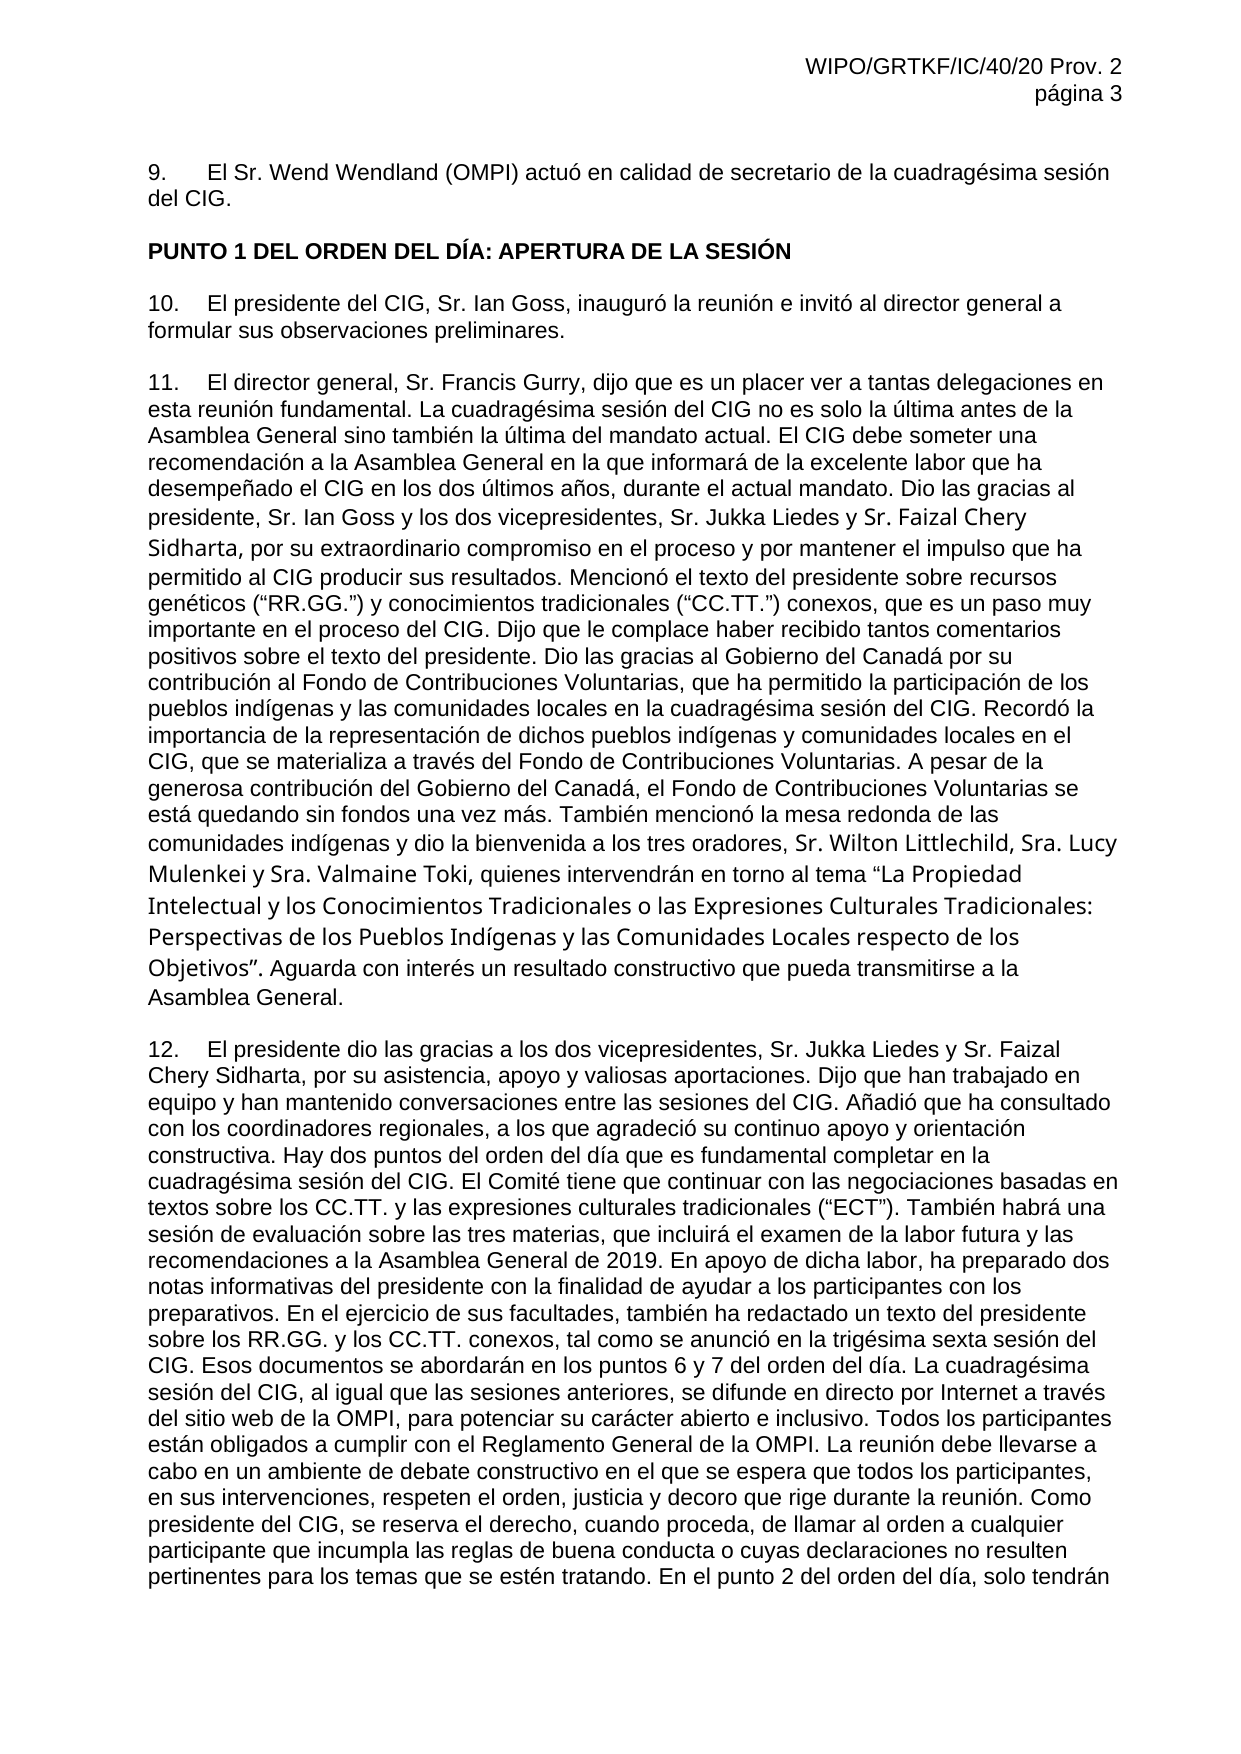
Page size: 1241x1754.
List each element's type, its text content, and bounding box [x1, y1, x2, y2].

list El director general, Sr. Francis Gurry, dijo que es un placer ver a tantas delegaciones en esta reunión fundamental. La cuadragésima sesión del CIG no es solo la última antes de la Asamblea General sino también la última del mandato actual. El CIG debe someter una recomendación a la Asamblea General en la que informará de la excelente labor que ha desempeñado el CIG en los dos últimos años, durante el actual mandato. Dio las gracias al presidente, Sr. Ian Goss y los dos vicepresidentes, Sr. Jukka Liedes y Sr. Faizal Chery Sidharta, por su extraordinario compromiso en el proceso y por mantener el impulso que ha permitido al CIG producir sus resultados. Mencionó el texto del presidente sobre recursos genéticos (“RR.GG.”) y conocimientos tradicionales (“CC.TT.”) conexos, que es un paso muy importante en el proceso del CIG. Dijo que le complace haber recibido tantos comentarios positivos sobre el texto del presidente. Dio las gracias al Gobierno del Canadá por su contribución al Fondo de Contribuciones Voluntarias, que ha permitido la participación de los pueblos indígenas y las comunidades locales en la cuadragésima sesión del CIG. Recordó la importancia de la representación de dichos pueblos indígenas y comunidades locales en el CIG, que se materializa a través del Fondo de Contribuciones Voluntarias. A pesar de la generosa contribución del Gobierno del Canadá, el Fondo de Contribuciones Voluntarias se está quedando sin fondos una vez más. También mencionó la mesa redonda de las comunidades indígenas y dio la bienvenida a los tres oradores, Sr. Wilton Littlechild, Sra. Lucy Mulenkei y Sra. Valmaine Toki, quienes intervendrán en torno al tema “La Propiedad Intelectual y los Conocimientos Tradicionales o las Expresiones Culturales Tradicionales: Perspectivas de los Pueblos Indígenas y las Comunidades Locales respecto de los Objetivos”. Aguarda con interés un resultado constructivo que pueda transmitirse a la Asamblea General. [148, 369, 1122, 1010]
list El presidente del CIG, Sr. Ian Goss, inauguró la reunión e invitó al director general a formular sus observaciones preliminares. [148, 290, 1122, 343]
list El Sr. Wend Wendland (OMPI) actuó en calidad de secretario de la cuadragésima sesión del CIG. [148, 158, 1122, 211]
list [148, 1036, 1122, 1589]
subtitle PUNTO 1 DEL ORDEN DEL DÍA: APERTURA DE LA SESIÓN [148, 238, 1122, 264]
